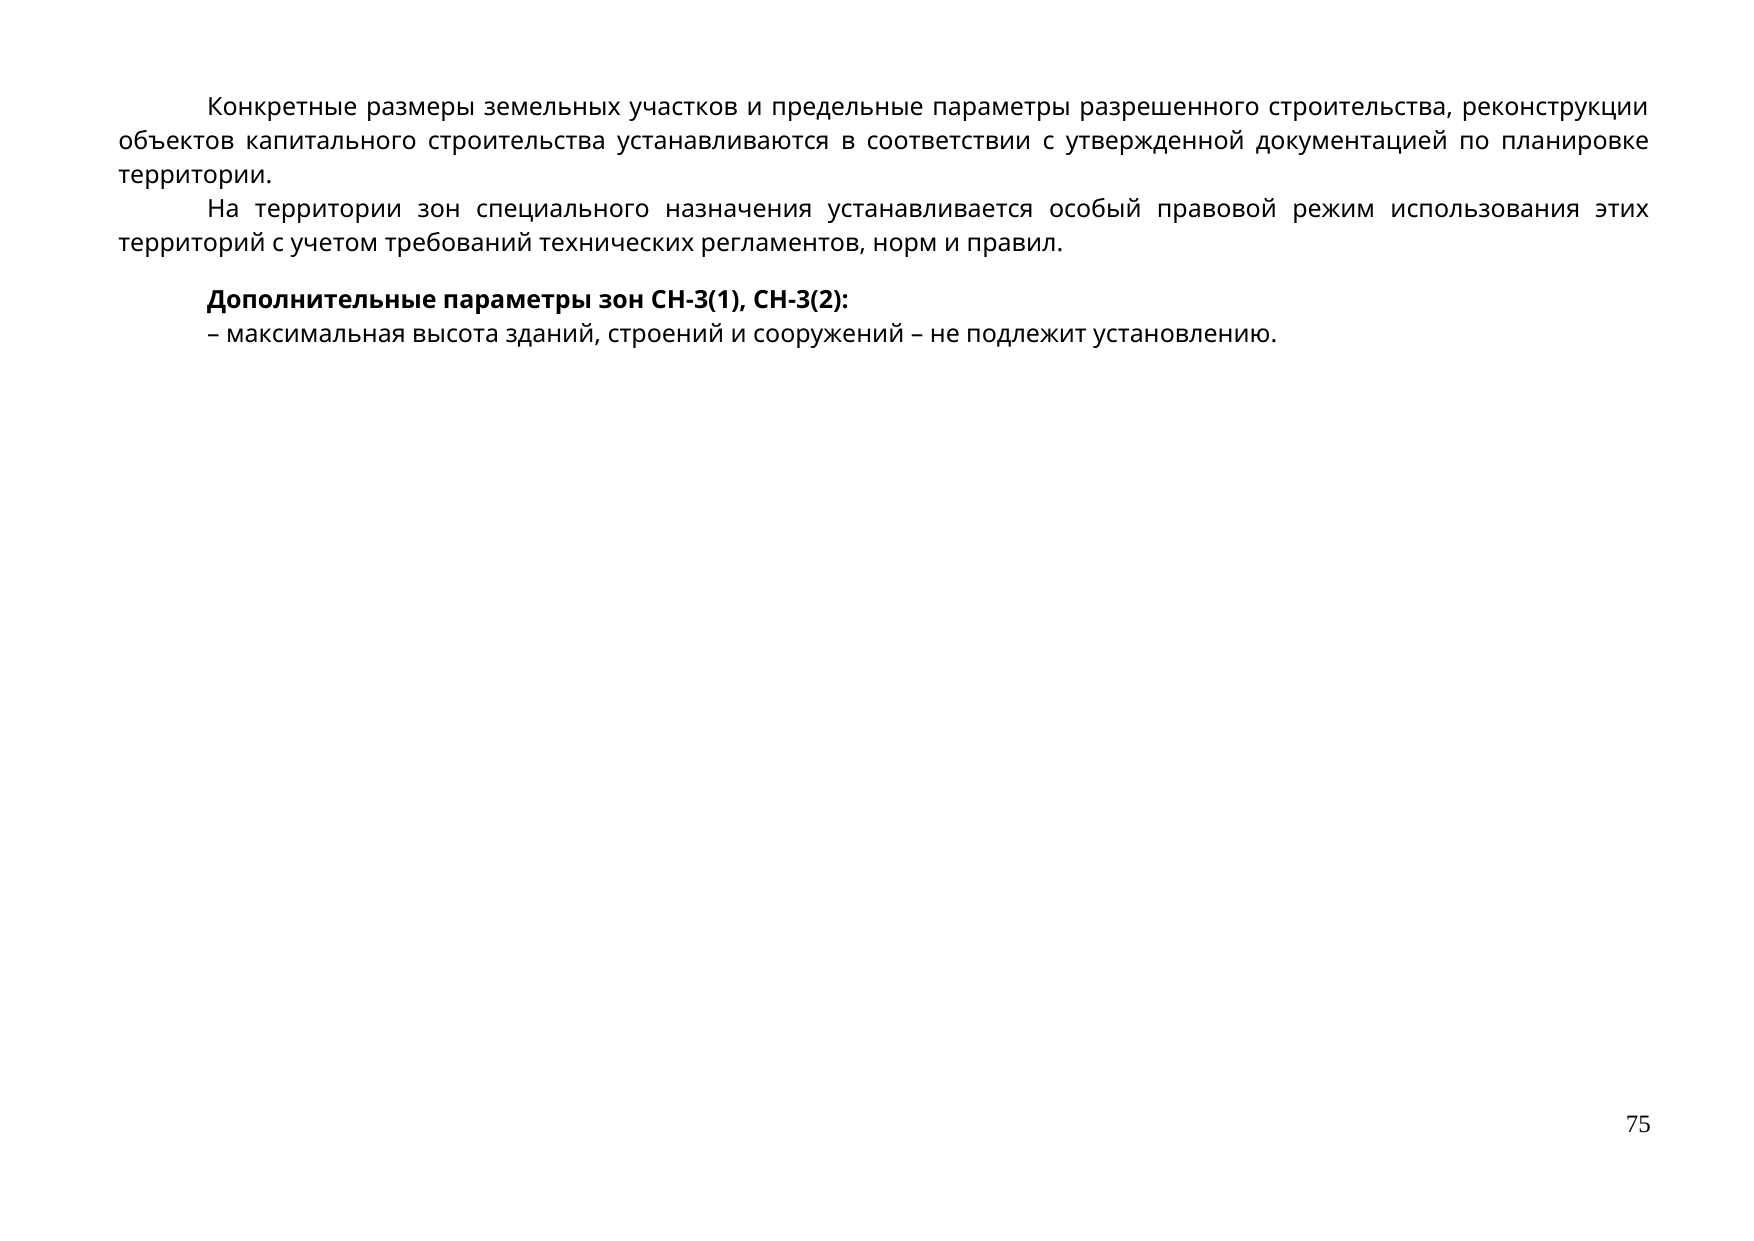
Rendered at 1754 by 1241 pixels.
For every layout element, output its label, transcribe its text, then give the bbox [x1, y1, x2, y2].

text Конкретные размеры земельных участков и предельные параметры разрешенного строительства, реконструкции объектов капитального строительства устанавливаются в соответствии с утвержденной документацией по планировке территории. [118, 89, 1651, 191]
text – максимальная высота зданий, строений и сооружений – не подлежит установлению. [118, 316, 1651, 350]
text На территории зон специального назначения устанавливается особый правовой режим использования этих территорий с учетом требований технических регламентов, норм и правил. [118, 191, 1651, 259]
text Дополнительные параметры зон СН-3(1), СН-3(2): [118, 282, 1651, 316]
